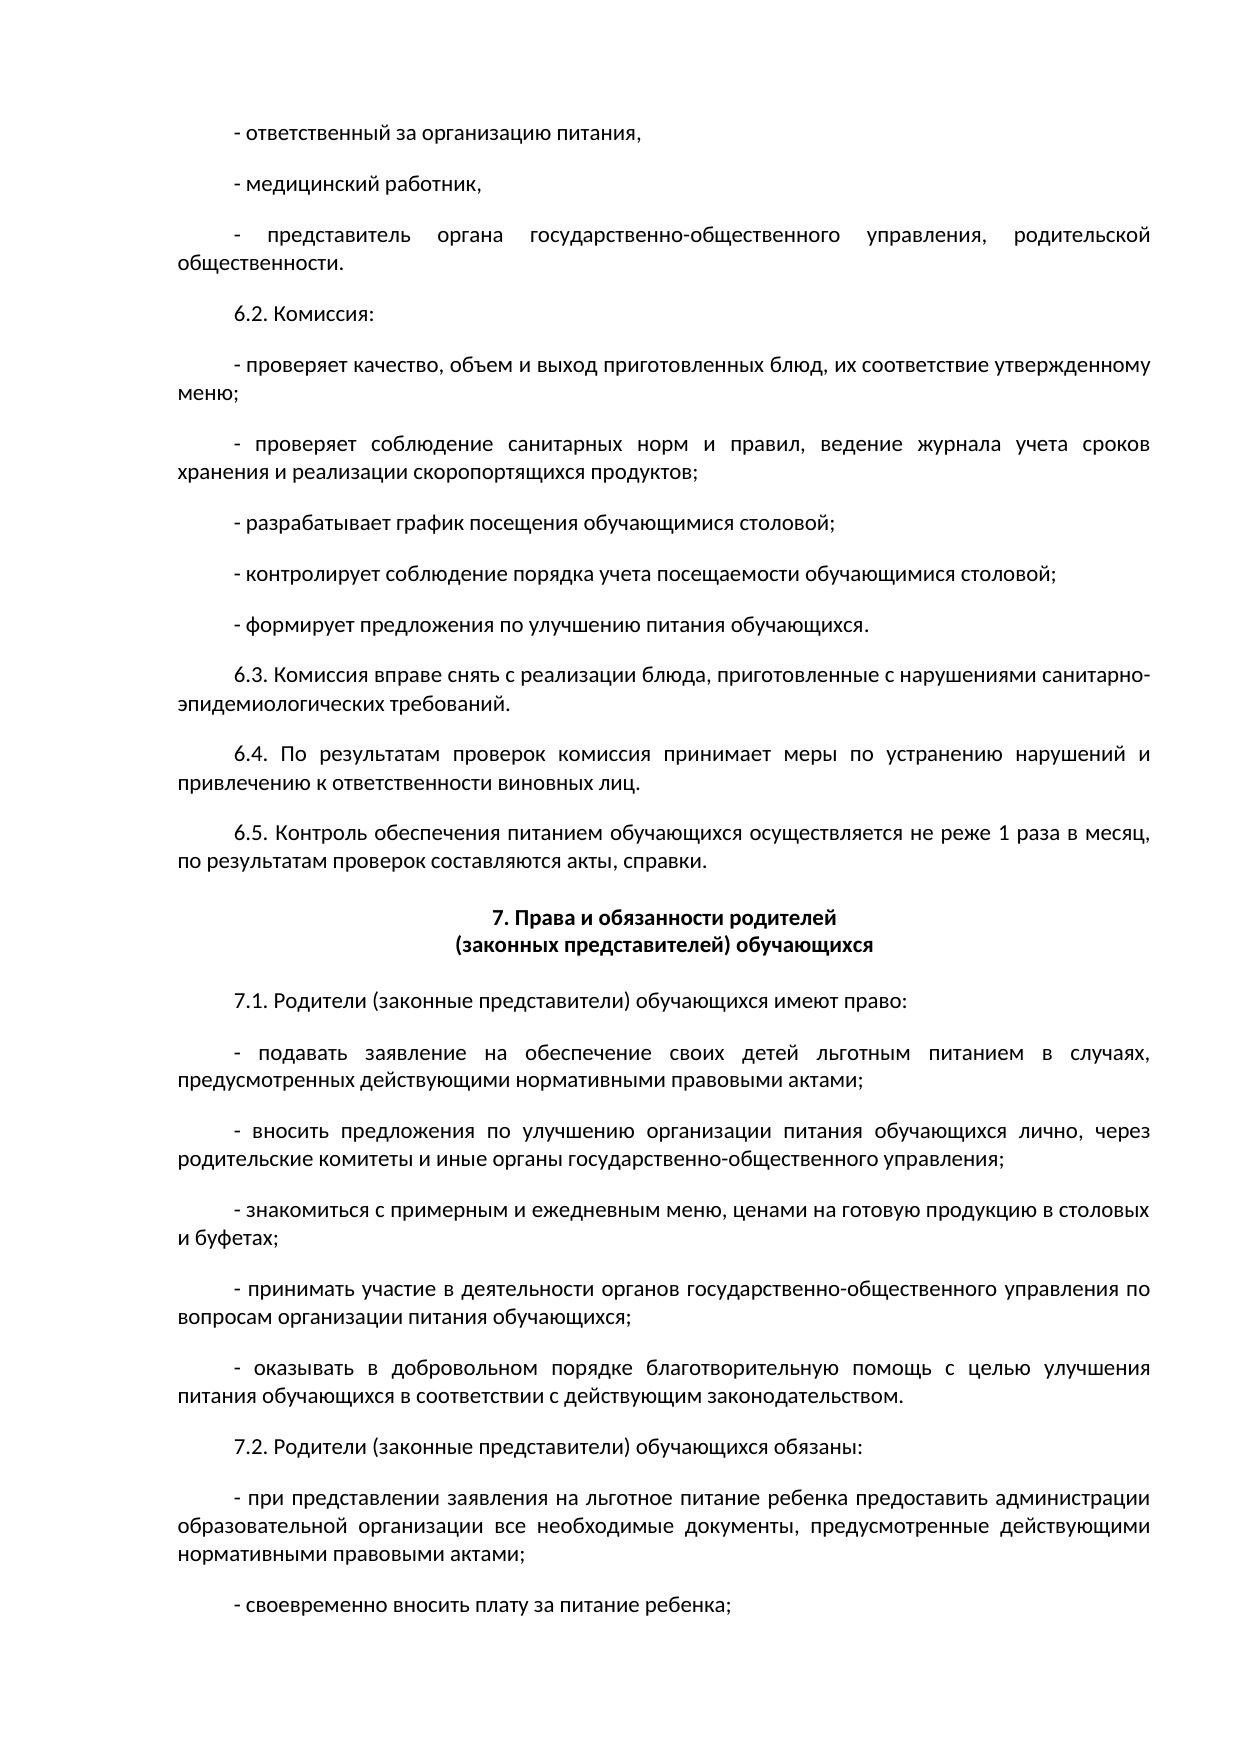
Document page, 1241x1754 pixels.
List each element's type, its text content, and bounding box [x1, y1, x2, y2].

text 7.2. Родители (законные представители) обучающихся обязаны: [177, 1432, 1152, 1460]
text - знакомиться с примерным и ежедневным меню, ценами на готовую продукцию в столовых и буфетах; [177, 1196, 1152, 1252]
text 6.2. Комиссия: [177, 299, 1152, 327]
text - ответственный за организацию питания, [177, 118, 1152, 146]
text - своевременно вносить плату за питание ребенка; [177, 1590, 1152, 1618]
title 7. Права и обязанности родителей [177, 903, 1152, 931]
text 6.4. По результатам проверок комиссия принимает меры по устранению нарушений и привлечению к ответственности виновных лиц. [177, 739, 1152, 796]
title (законных представителей) обучающихся [177, 931, 1152, 959]
text - подавать заявление на обеспечение своих детей льготным питанием в случаях, предусмотренных действующими нормативными правовыми актами; [177, 1038, 1152, 1094]
text - представитель органа государственно-общественного управления, родительской общественности. [177, 220, 1152, 276]
text - медицинский работник, [177, 169, 1152, 197]
text - разрабатывает график посещения обучающимися столовой; [177, 508, 1152, 536]
text - проверяет качество, объем и выход приготовленных блюд, их соответствие утвержденному меню; [177, 350, 1152, 406]
text 7.1. Родители (законные представители) обучающихся имеют право: [177, 987, 1152, 1015]
text - принимать участие в деятельности органов государственно-общественного управления по вопросам организации питания обучающихся; [177, 1274, 1152, 1331]
text - оказывать в добровольном порядке благотворительную помощь с целью улучшения питания обучающихся в соответствии с действующим законодательством. [177, 1353, 1152, 1409]
text - вносить предложения по улучшению организации питания обучающихся лично, через родительские комитеты и иные органы государственно-общественного управления; [177, 1117, 1152, 1173]
text - контролирует соблюдение порядка учета посещаемости обучающимися столовой; [177, 559, 1152, 587]
text 6.5. Контроль обеспечения питанием обучающихся осуществляется не реже 1 раза в месяц, по результатам проверок составляются акты, справки. [177, 818, 1152, 874]
text 6.3. Комиссия вправе снять с реализации блюда, приготовленные с нарушениями санитарно-эпидемиологических требований. [177, 661, 1152, 717]
text - формирует предложения по улучшению питания обучающихся. [177, 610, 1152, 638]
text - проверяет соблюдение санитарных норм и правил, ведение журнала учета сроков хранения и реализации скоропортящихся продуктов; [177, 429, 1152, 485]
text - при представлении заявления на льготное питание ребенка предоставить администрации образовательной организации все необходимые документы, предусмотренные действующими нормативными правовыми актами; [177, 1483, 1152, 1567]
